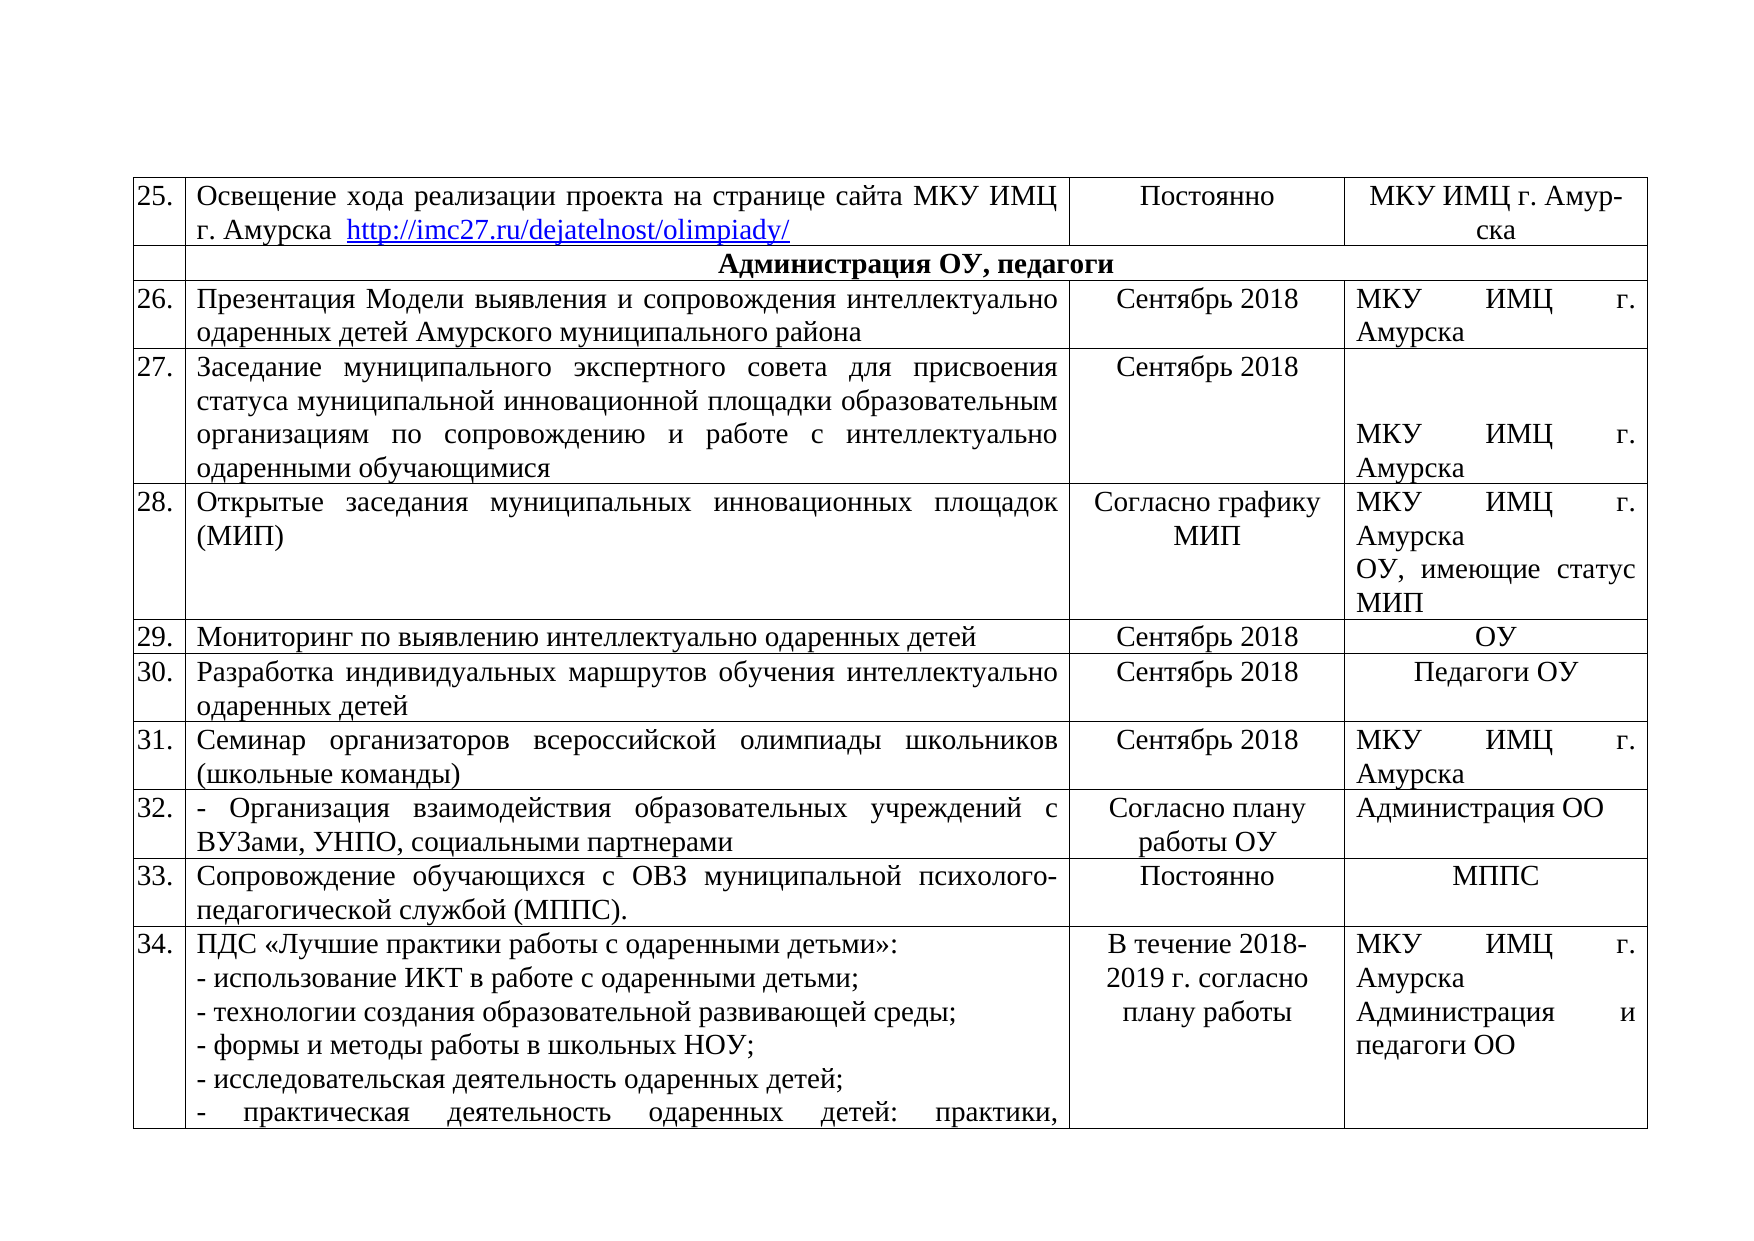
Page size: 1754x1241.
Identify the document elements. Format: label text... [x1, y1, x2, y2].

table_cell МППС [1345, 859, 1647, 926]
table_cell Сентябрь 2018 [1070, 620, 1344, 653]
table_cell [134, 484, 185, 618]
table_cell Сентябрь 2018 [1070, 654, 1344, 721]
table_cell Презентация Модели выявления и сопровождения интеллектуально одаренных детей Амурского муниципального района [186, 281, 1069, 348]
table_cell [134, 859, 185, 926]
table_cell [186, 927, 1069, 1128]
table_cell [134, 790, 185, 857]
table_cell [1070, 927, 1344, 1128]
table_cell Согласно графику МИП [1070, 484, 1344, 618]
table_cell МКУ ИМЦ г. Амурска ОУ, имеющие статус МИП [1345, 484, 1647, 618]
table_cell [134, 927, 185, 1128]
table_cell Сентябрь 2018 [1070, 349, 1344, 483]
table_cell Семинар организаторов всероссийской олимпиады школьников (школьные команды) [186, 722, 1069, 789]
table_cell - Организация взаимодействия образовательных учреждений с ВУЗами, УНПО, социальными партнерами [186, 790, 1069, 857]
table_cell Освещение хода реализации проекта на странице сайта МКУ ИМЦ г. Амурска http://imc27.ru/dejatelnost/olimpiady/ [186, 178, 1069, 245]
table_cell Администрация ОО [1345, 790, 1647, 857]
table_cell МКУ ИМЦ г. Амурска [1345, 349, 1647, 483]
table_cell МКУ ИМЦ г. Амурска [1345, 722, 1647, 789]
table_cell Педагоги ОУ [1345, 654, 1647, 721]
table_cell [134, 722, 185, 789]
table_cell МКУ ИМЦ г. Амур-ска [1345, 178, 1647, 245]
table_cell Администрация ОУ, педагоги [186, 246, 1647, 280]
table_cell МКУ ИМЦ г. Амурска [1345, 281, 1647, 348]
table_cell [1345, 927, 1647, 1128]
table_cell Заседание муниципального экспертного совета для присвоения статуса муниципальной инновационной площадки образовательным организациям по сопровождению и работе с интеллектуально одаренными обучающимися [186, 349, 1069, 483]
table_cell Сентябрь 2018 [1070, 722, 1344, 789]
table_cell ОУ [1345, 620, 1647, 653]
table_cell [134, 654, 185, 721]
table_cell Согласно плану работы ОУ [1070, 790, 1344, 857]
table_cell Постоянно [1070, 178, 1344, 245]
table_cell Постоянно [1070, 859, 1344, 926]
table_cell [134, 349, 185, 483]
table_cell [134, 178, 185, 245]
table_cell [134, 281, 185, 348]
table_cell Сентябрь 2018 [1070, 281, 1344, 348]
table_cell Открытые заседания муниципальных инновационных площадок (МИП) [186, 484, 1069, 618]
table_cell Мониторинг по выявлению интеллектуально одаренных детей [186, 620, 1069, 653]
table_cell Сопровождение обучающихся с ОВЗ муниципальной психолого-педагогической службой (МППС). [186, 859, 1069, 926]
table_cell [134, 246, 185, 280]
table_cell [134, 620, 185, 653]
table_cell Разработка индивидуальных маршрутов обучения интеллектуально одаренных детей [186, 654, 1069, 721]
